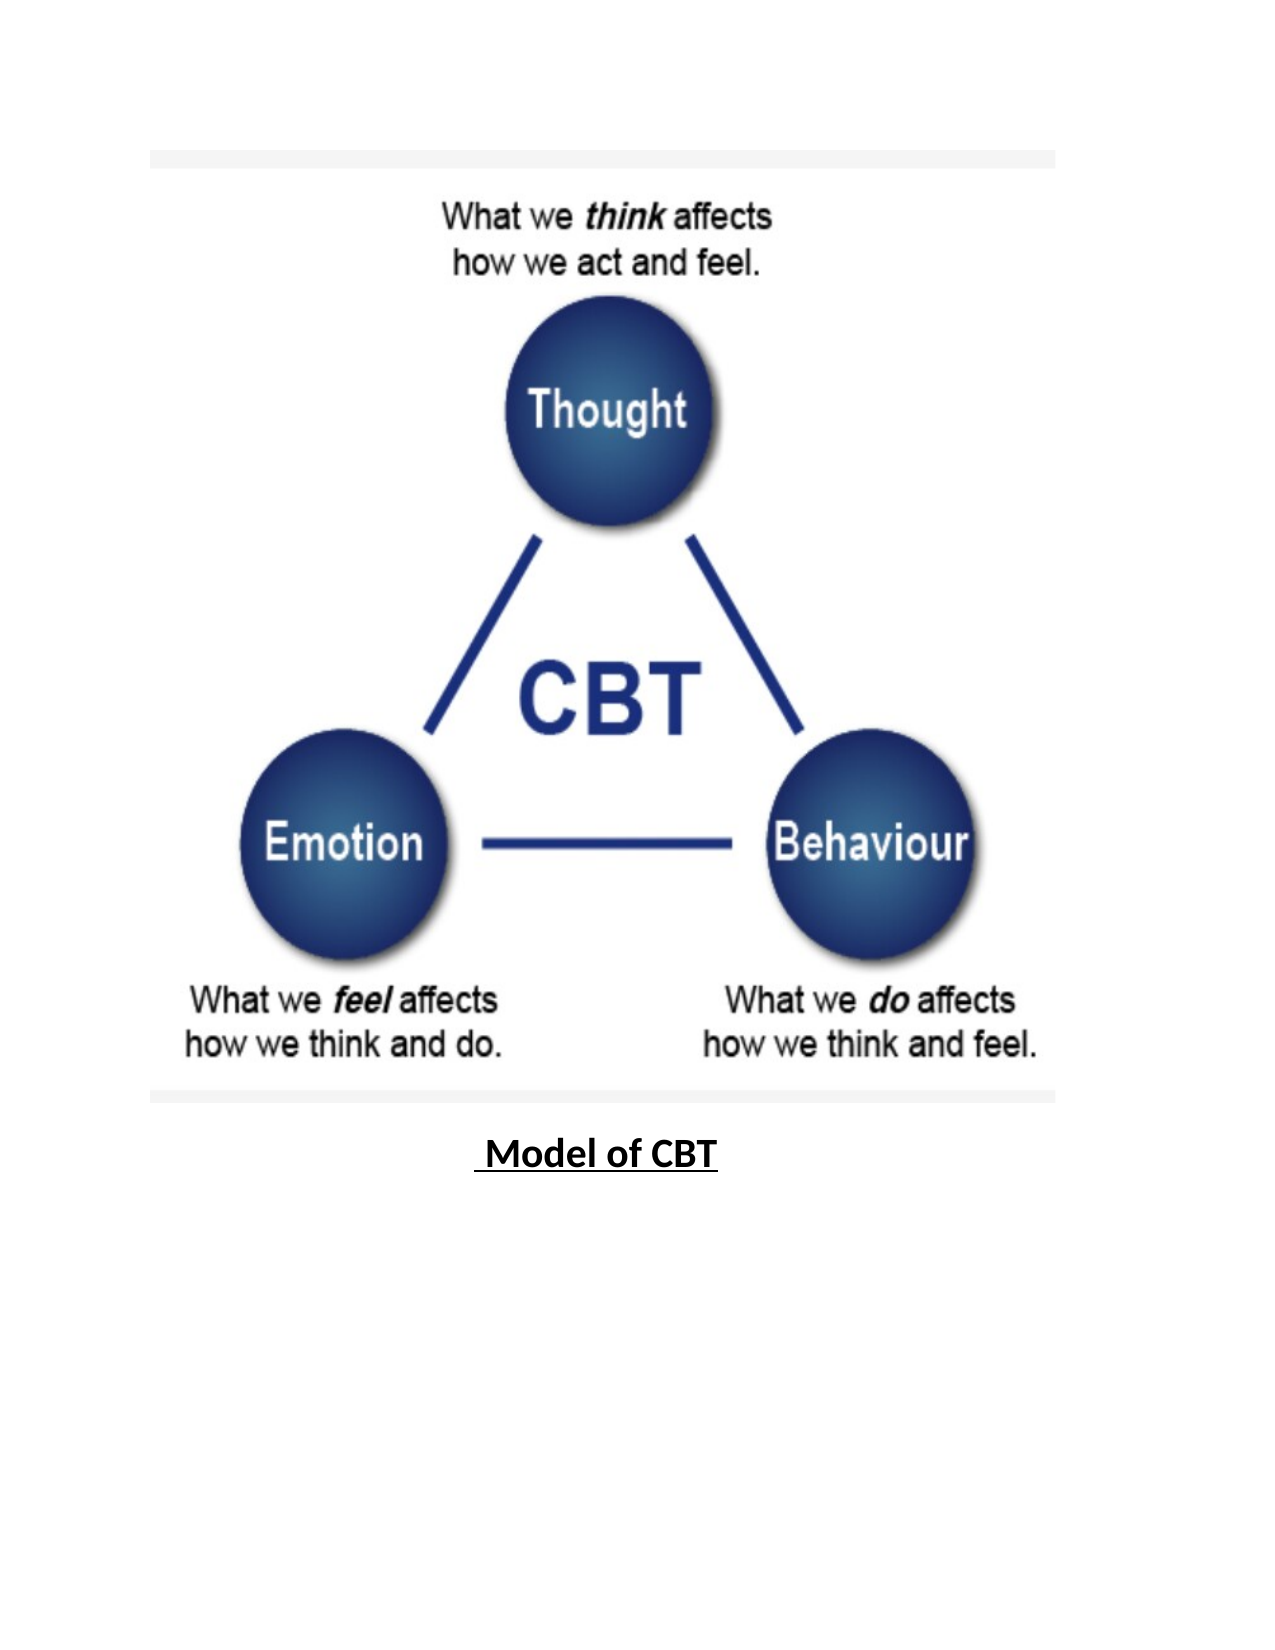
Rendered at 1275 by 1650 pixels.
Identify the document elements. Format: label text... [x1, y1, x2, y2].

picture [150, 150, 1056, 1103]
text Model of CBT [150, 1127, 1125, 1178]
